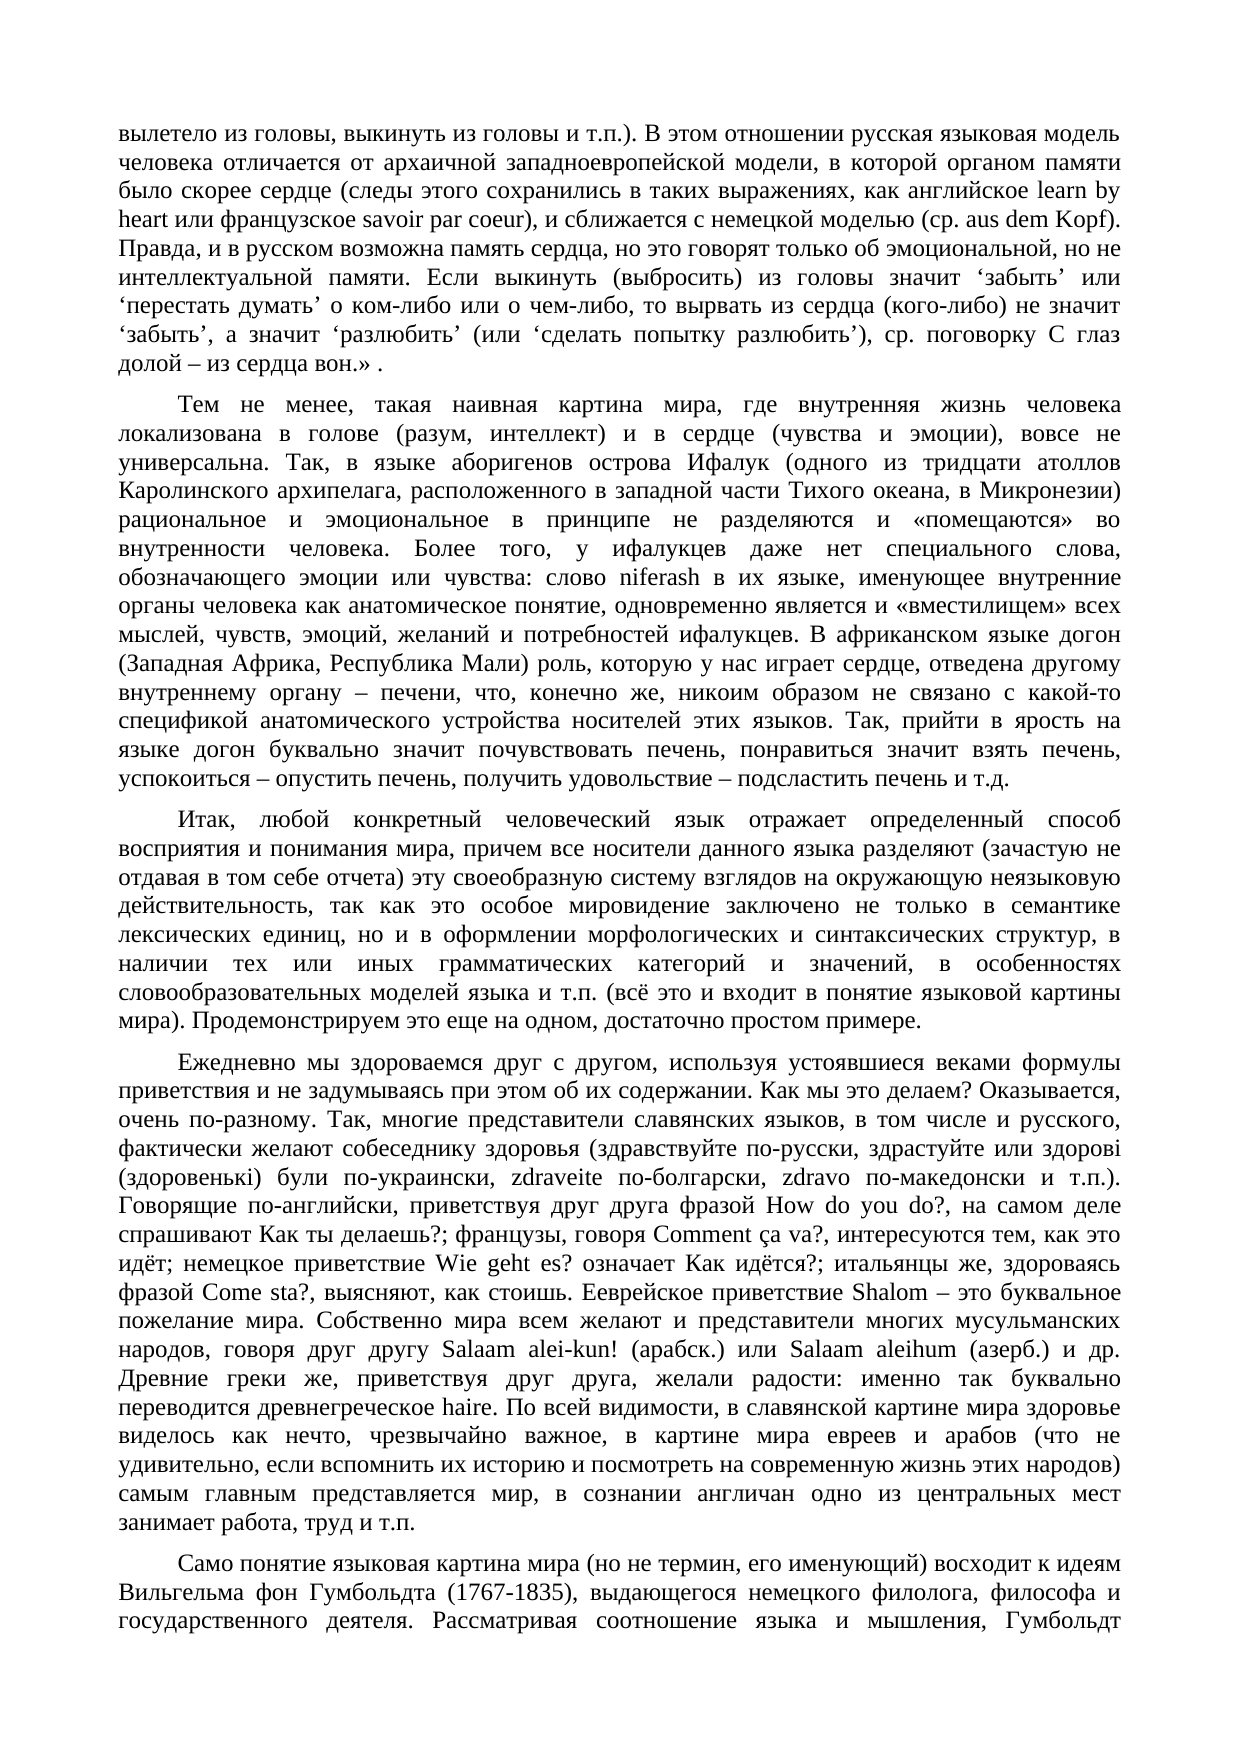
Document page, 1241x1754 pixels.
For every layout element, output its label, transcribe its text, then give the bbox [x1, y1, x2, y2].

text Итак, любой конкретный человеческий язык отражает определенный способ восприятия и понимания мира, причем все носители данного языка разделяют (зачастую не отдавая в том себе отчета) эту своеобразную систему взглядов на окружающую неязыковую действительность, так как это особое мировидение заключено не только в семантике лексических единиц, но и в оформлении морфологических и синтаксических структур, в наличии тех или иных грамматических категорий и значений, в особенностях словообразовательных моделей языка и т.п. (всё это и входит в понятие языковой картины мира). Продемонстрируем это еще на одном, достаточно простом примере. [118, 804, 1122, 1034]
text Тем не менее, такая наивная картина мира, где внутренняя жизнь человека локализована в голове (разум, интеллект) и в сердце (чувства и эмоции), вовсе не универсальна. Так, в языке аборигенов острова Ифалук (одного из тридцати атоллов Каролинского архипелага, расположенного в западной части Тихого океана, в Микронезии) рациональное и эмоциональное в принципе не разделяются и «помещаются» во внутренности человека. Более того, у ифалукцев даже нет специального слова, обозначающего эмоции или чувства: слово niferash в их языке, именующее внутренние органы человека как анатомическое понятие, одновременно является и «вместилищем» всех мыслей, чувств, эмоций, желаний и потребностей ифалукцев. В африканском языке догон (Западная Африка, Республика Мали) роль, которую у нас играет сердце, отведена другому внутреннему органу – печени, что, конечно же, никоим образом не связано с какой-то спецификой анатомического устройства носителей этих языков. Так, прийти в ярость на языке догон буквально значит почувствовать печень, понравиться значит взять печень, успокоиться – опустить печень, получить удовольствие – подсластить печень и т.д. [118, 389, 1122, 792]
text Ежедневно мы здороваемся друг с другом, используя устоявшиеся веками формулы приветствия и не задумываясь при этом об их содержании. Как мы это делаем? Оказывается, очень по-разному. Так, многие представители славянских языков, в том числе и русского, фактически желают собеседнику здоровья (здравствуйте по-русски, здрастуйте или здорові (здоровенькі) були по-украински, zdraveite по-болгарски, zdravo по-македонски и т.п.). Говорящие по-английски, приветствуя друг друга фразой How do you do?, на самом деле спрашивают Как ты делаешь?; французы, говоря Comment ça va?, интересуются тем, как это идёт; немецкое приветствие Wie geht es? означает Как идётся?; итальянцы же, здороваясь фразой Come sta?, выясняют, как стоишь. Ееврейское приветствие Shalom – это буквальное пожелание мира. Собственно мира всем желают и представители многих мусульманских народов, говоря друг другу Salaam alei-kun! (арабск.) или Salaam aleihum (азерб.) и др. Древние греки же, приветствуя друг друга, желали радости: именно так буквально переводится древнегреческое haire. По всей видимости, в славянской картине мира здоровье виделось как нечто, чрезвычайно важное, в картине мира евреев и арабов (что не удивительно, если вспомнить их историю и посмотреть на современную жизнь этих народов) самым главным представляется мир, в сознании англичан одно из центральных мест занимает работа, труд и т.п. [118, 1047, 1122, 1536]
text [118, 1548, 1122, 1634]
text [118, 118, 1122, 377]
